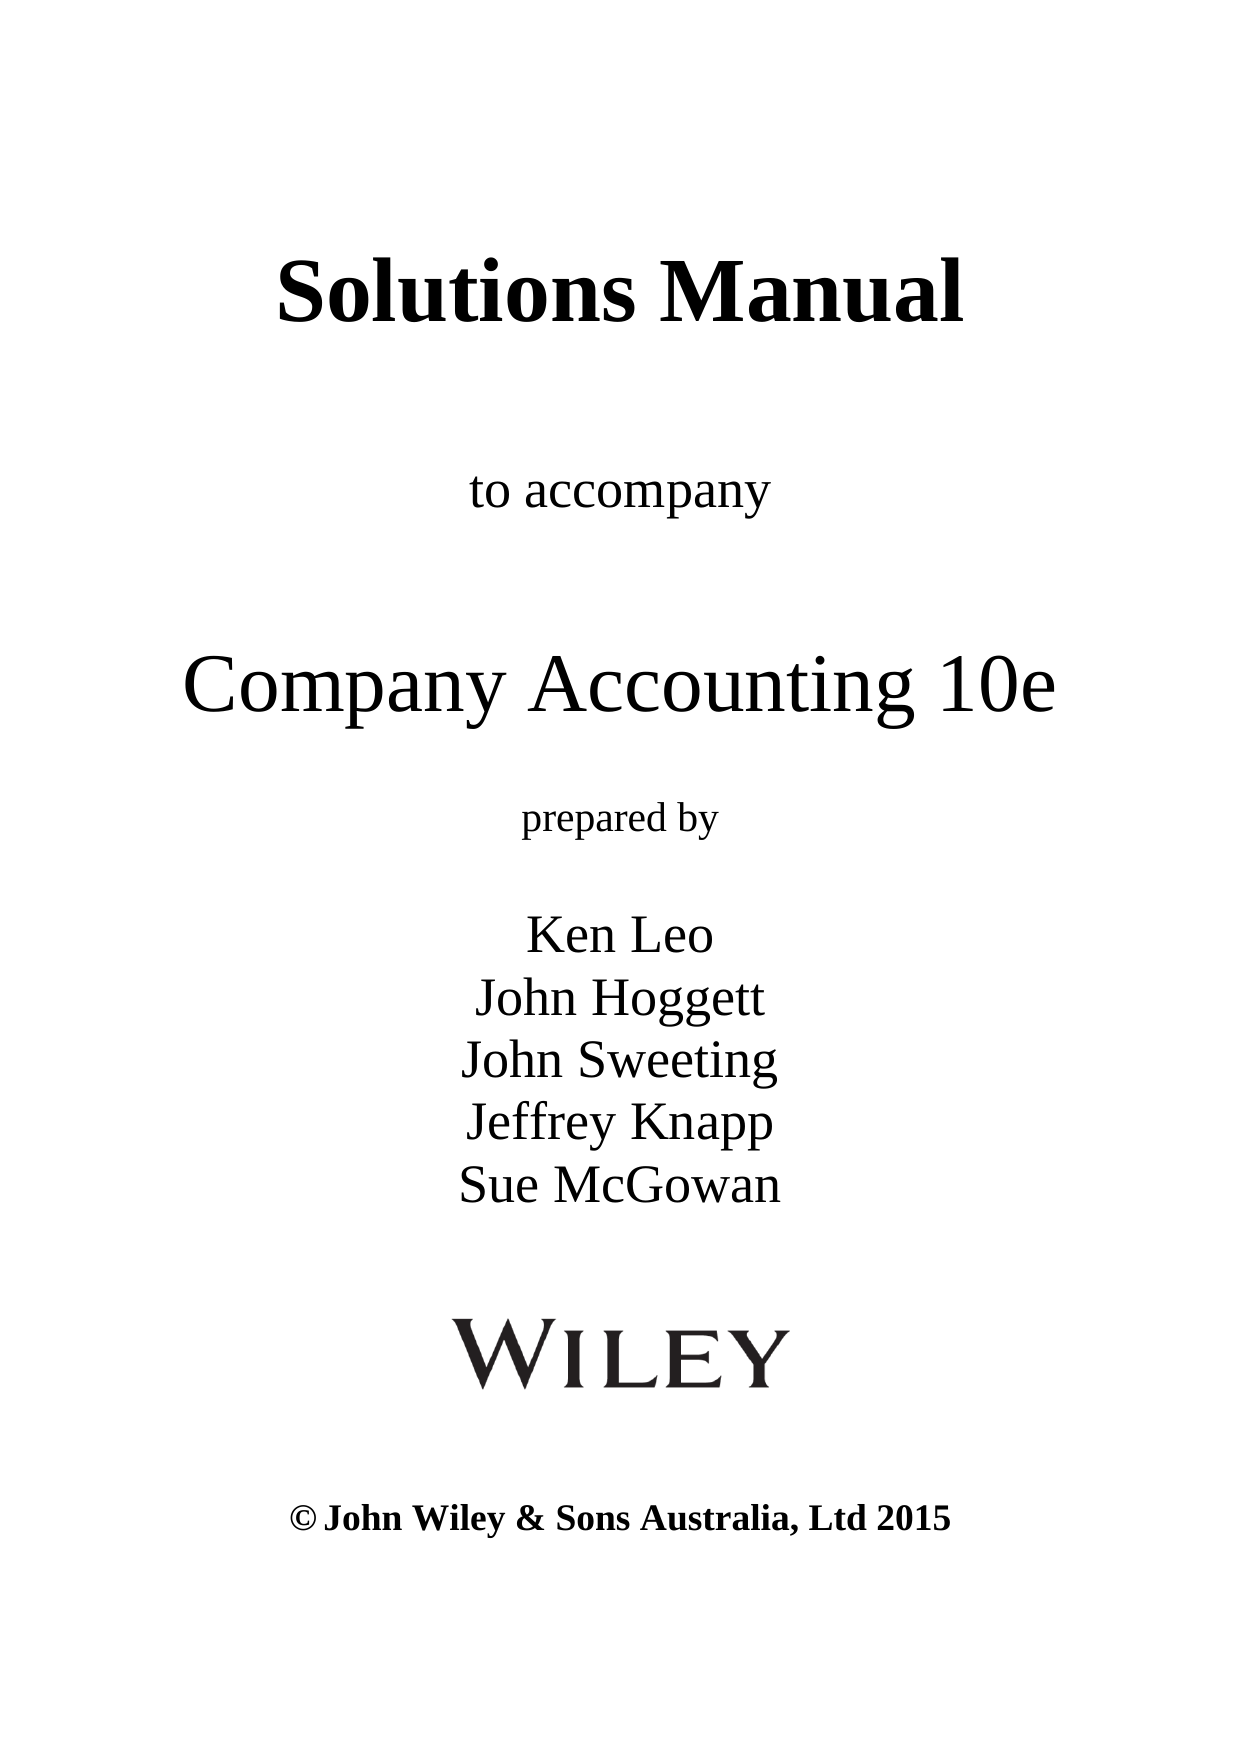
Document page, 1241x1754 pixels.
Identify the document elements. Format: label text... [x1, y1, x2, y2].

text to accompany [150, 457, 1090, 519]
text Jeffrey Knapp [150, 1089, 1090, 1151]
text Company Accounting 10e [150, 634, 1090, 730]
text John Hoggett [150, 964, 1090, 1027]
text Ken Leo [150, 902, 1090, 964]
picture [395, 1263, 845, 1445]
text © John Wiley & Sons Australia, Ltd 2015 [150, 1495, 1090, 1538]
text Sue McGowan [150, 1151, 1090, 1214]
text John Sweeting [150, 1027, 1090, 1089]
text prepared by [150, 792, 1090, 840]
text Solutions Manual [150, 236, 1090, 342]
